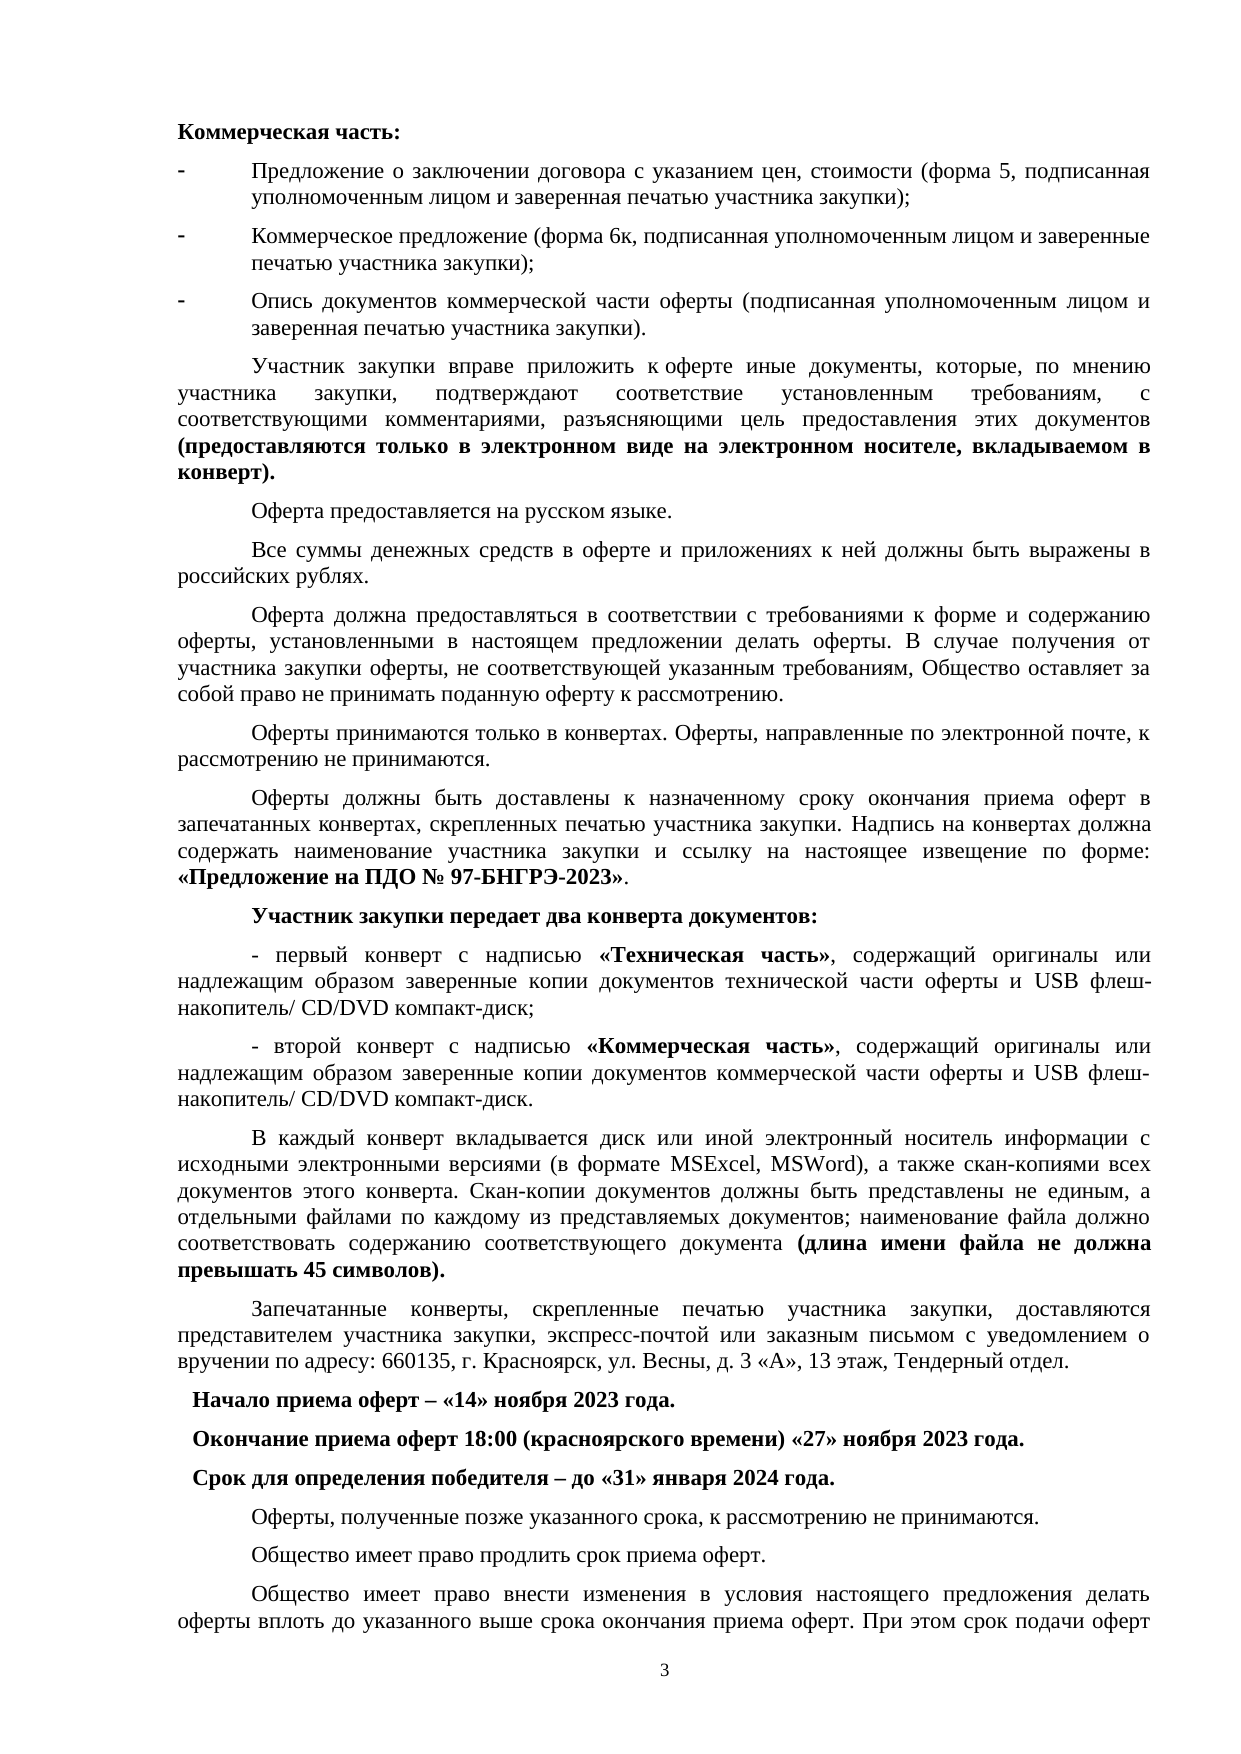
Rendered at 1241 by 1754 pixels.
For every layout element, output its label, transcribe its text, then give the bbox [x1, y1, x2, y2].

text Окончание приема оферт 18:00 (красноярского времени) «27» ноября 2023 года. [192, 1425, 1152, 1451]
text Участник закупки вправе приложить к оферте иные документы, которые, по мнению участника закупки, подтверждают соответствие установленным требованиям, с соответствующими комментариями, разъясняющими цель предоставления этих документов (предоставляются только в электронном виде на электронном носителе, вкладываемом в конверт). [177, 353, 1152, 484]
text Оферты должны быть доставлены к назначенному сроку окончания приема оферт в запечатанных конвертах, скрепленных печатью участника закупки. Надпись на конвертах должна содержать наименование участника закупки и ссылку на настоящее извещение по форме: «Предложение на ПДО № 97-БНГРЭ-2023». [177, 784, 1152, 889]
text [177, 1580, 1152, 1633]
list Предложение о заключении договора с указанием цен, стоимости (форма 5, подписанная уполномоченным лицом и заверенная печатью участника закупки); [177, 157, 1152, 210]
list Опись документов коммерческой части оферты (подписанная уполномоченным лицом и заверенная печатью участника закупки). [177, 287, 1152, 340]
text Участник закупки передает два конверта документов: [177, 902, 1152, 928]
text Срок для определения победителя – до «31» января 2024 года. [192, 1464, 1152, 1490]
text Коммерческая часть: [177, 118, 1152, 144]
text В каждый конверт вкладывается диск или иной электронный носитель информации с исходными электронными версиями (в формате MSExcel, MSWord), а также скан-копиями всех документов этого конверта. Скан-копии документов должны быть представлены не единым, а отдельными файлами по каждому из представляемых документов; наименование файла должно соответствовать содержанию соответствующего документа (длина имени файла не должна превышать 45 символов). [177, 1124, 1152, 1282]
text Общество имеет право продлить срок приема оферт. [177, 1542, 1152, 1568]
text Все суммы денежных средств в оферте и приложениях к ней должны быть выражены в российских рублях. [177, 536, 1152, 588]
text Оферта предоставляется на русском языке. [177, 497, 1152, 523]
text - первый конверт с надписью «Техническая часть», содержащий оригиналы или надлежащим образом заверенные копии документов технической части оферты и USB флеш-накопитель/ CD/DVD компакт-диск; [177, 941, 1152, 1020]
text Оферты, полученные позже указанного срока, к рассмотрению не принимаются. [177, 1503, 1152, 1529]
text Оферты принимаются только в конвертах. Оферты, направленные по электронной почте, к рассмотрению не принимаются. [177, 719, 1152, 772]
text Запечатанные конверты, скрепленные печатью участника закупки, доставляются представителем участника закупки, экспресс-почтой или заказным письмом с уведомлением о вручении по адресу: 660135, г. Красноярск, ул. Весны, д. 3 «А», 13 этаж, Тендерный отдел. [177, 1294, 1152, 1374]
text Начало приема оферт – «14» ноября 2023 года. [192, 1386, 1152, 1412]
text - второй конверт с надписью «Коммерческая часть», содержащий оригиналы или надлежащим образом заверенные копии документов коммерческой части оферты и USB флеш-накопитель/ CD/DVD компакт-диск. [177, 1032, 1152, 1111]
list Коммерческое предложение (форма 6к, подписанная уполномоченным лицом и заверенные печатью участника закупки); [177, 222, 1152, 275]
text Оферта должна предоставляться в соответствии с требованиями к форме и содержанию оферты, установленными в настоящем предложении делать оферты. В случае получения от участника закупки оферты, не соответствующей указанным требованиям, Общество оставляет за собой право не принимать поданную оферту к рассмотрению. [177, 601, 1152, 706]
